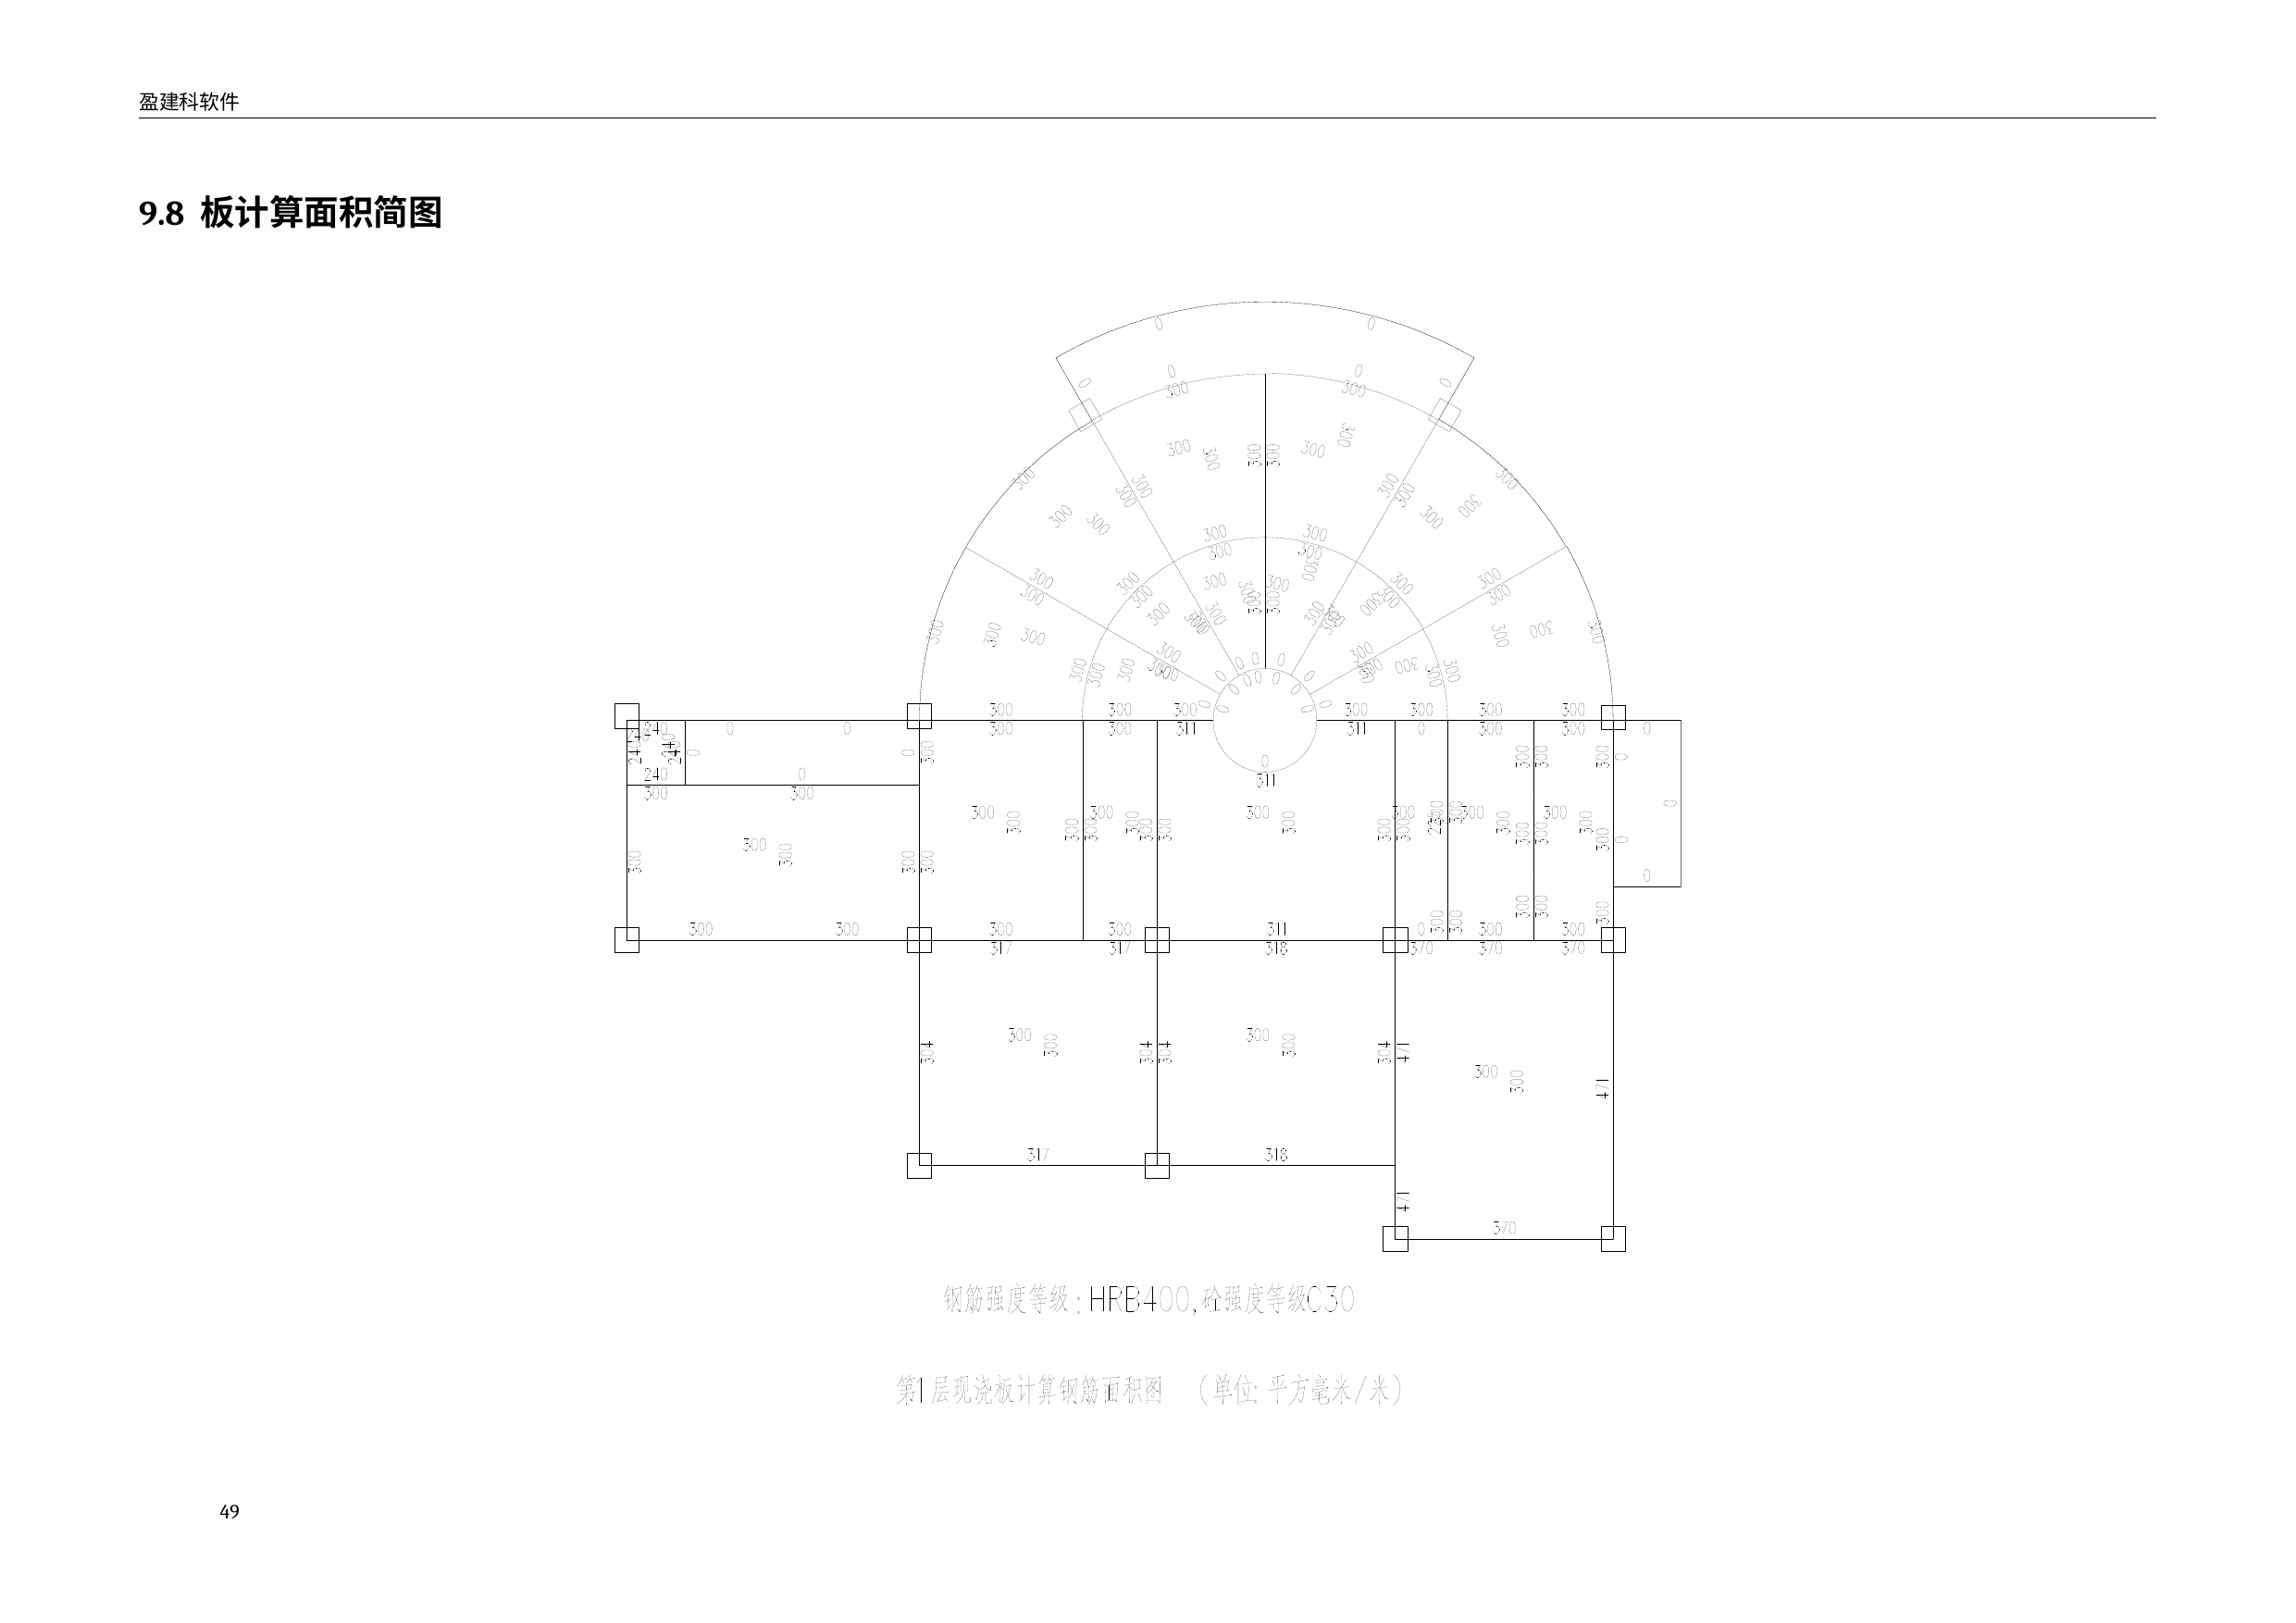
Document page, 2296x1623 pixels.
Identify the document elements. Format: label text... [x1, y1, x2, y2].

text 9.8 板计算面积简图 [139, 180, 2156, 240]
